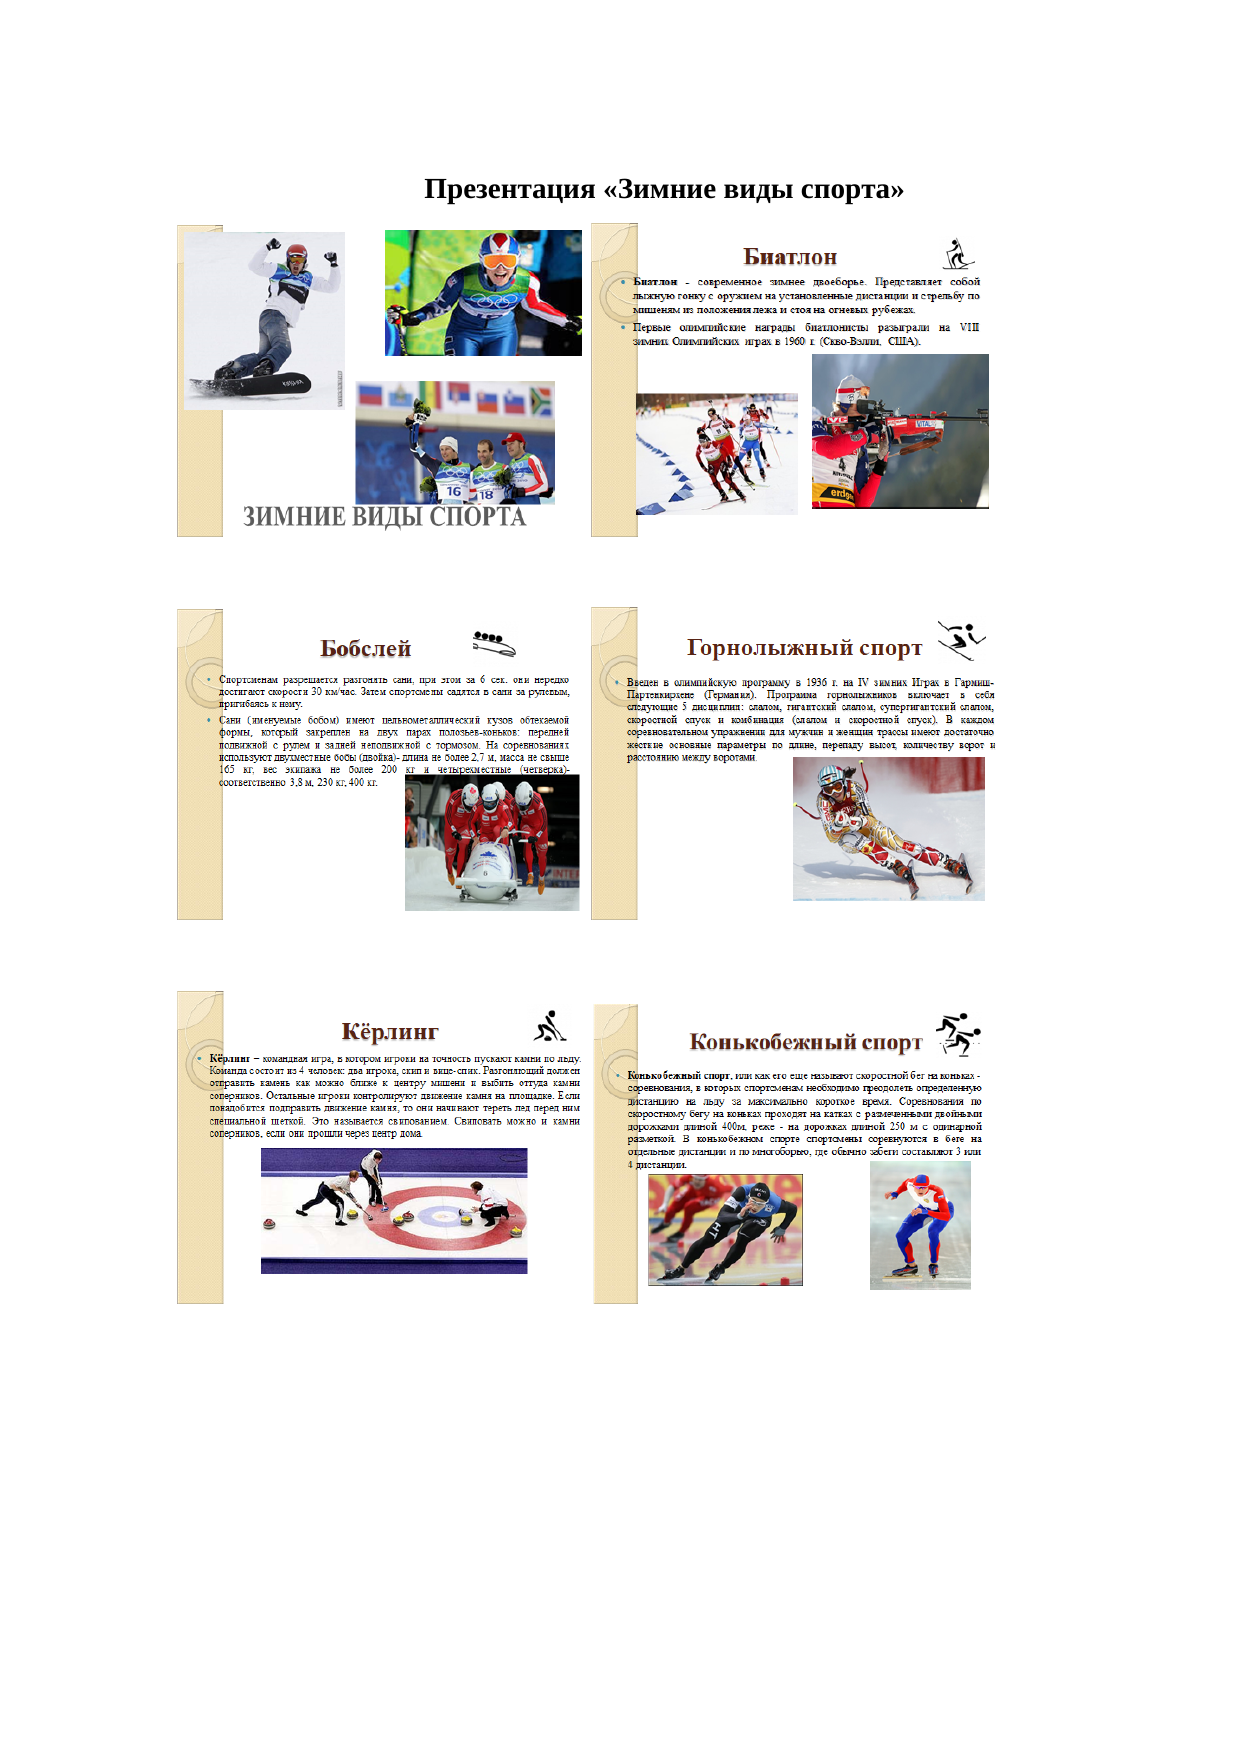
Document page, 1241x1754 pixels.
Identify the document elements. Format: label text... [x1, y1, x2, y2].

picture [177, 607, 1008, 920]
picture [177, 223, 1009, 537]
picture [177, 991, 994, 1304]
text Презентация «Зимние виды спорта» [177, 171, 1152, 204]
